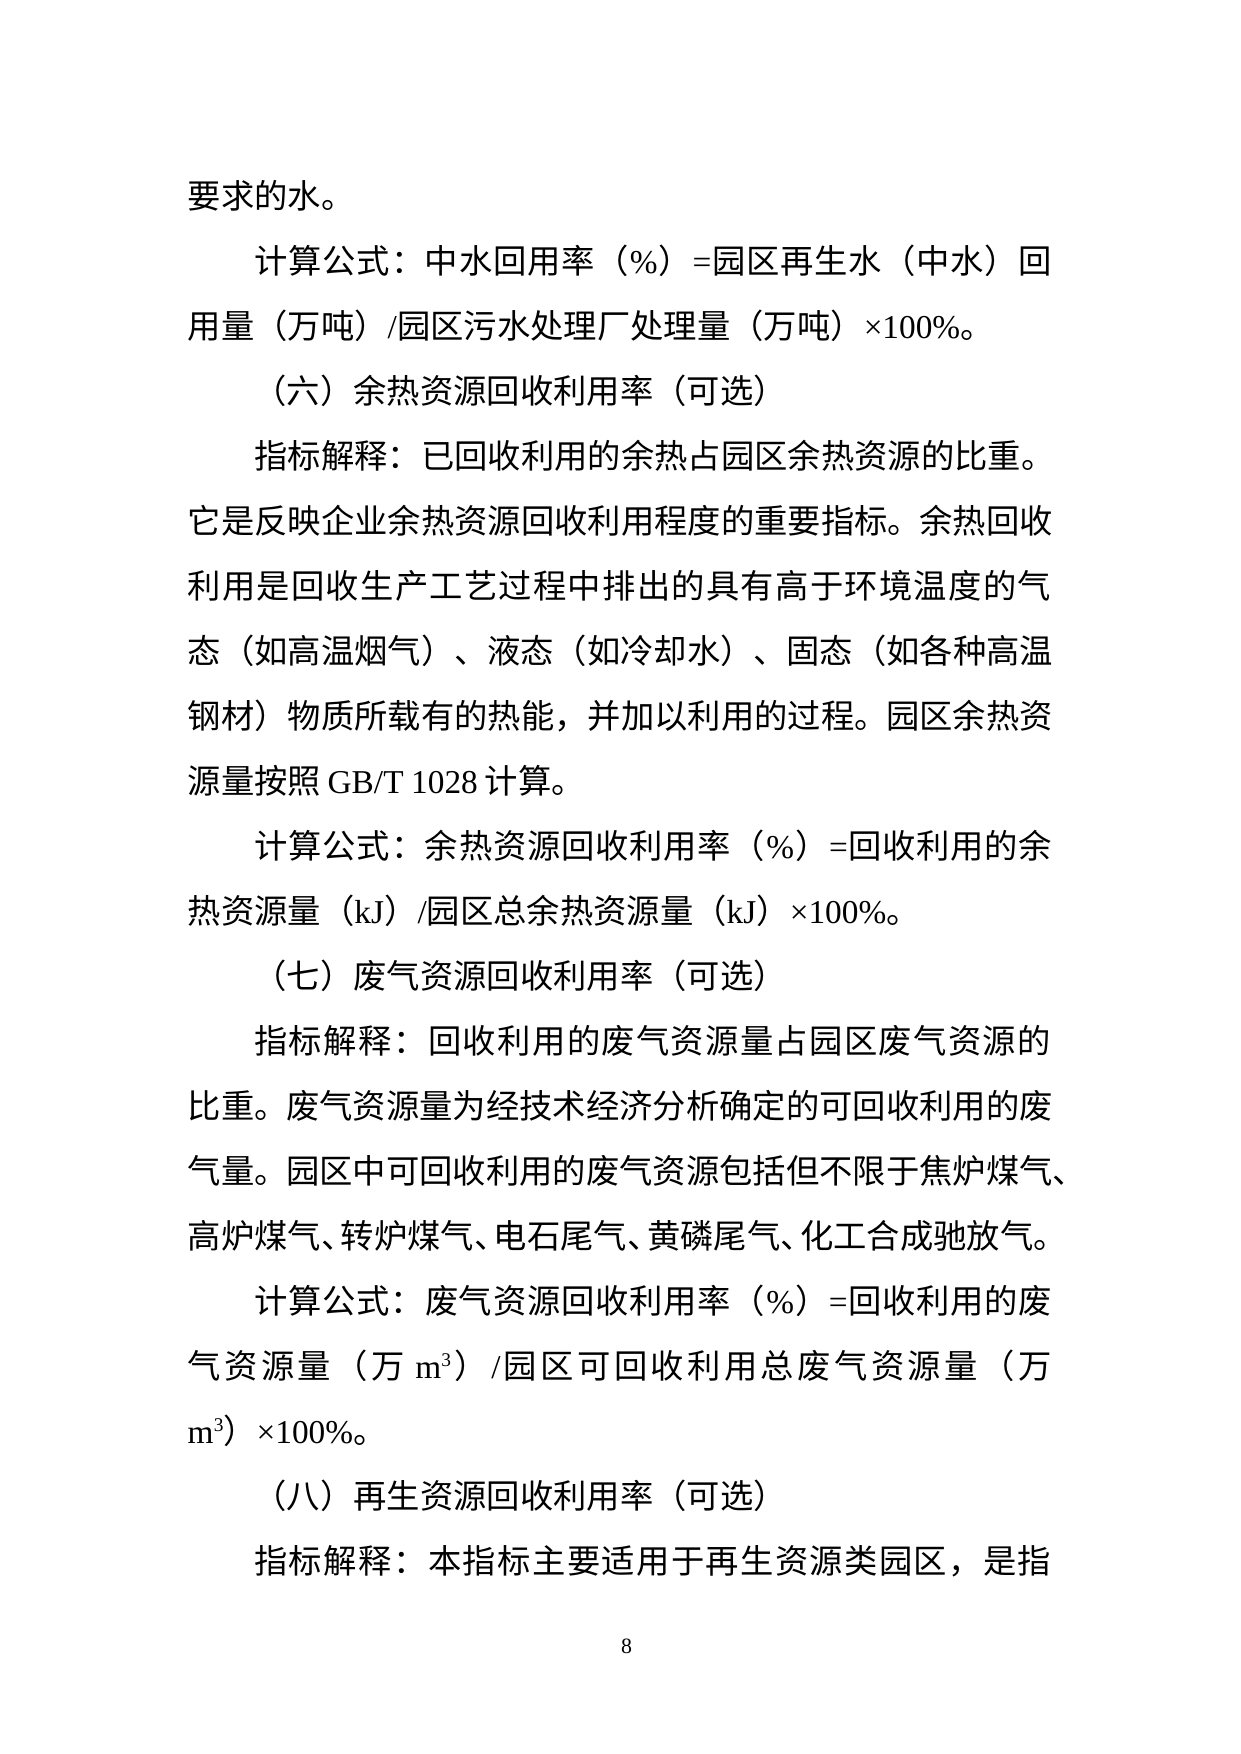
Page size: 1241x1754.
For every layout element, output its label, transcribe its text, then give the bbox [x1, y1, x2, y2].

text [187, 162, 1053, 292]
text 计算公式：余热资源回收利用率（%）=回收利用的余热资源量（kJ）/园区总余热资源量（kJ）×100%。 [187, 877, 1053, 1007]
text 指标解释：已回收利用的余热占园区余热资源的比重。它是反映企业余热资源回收利用程度的重要指标。余热回收利用是回收生产工艺过程中排出的具有高于环境温度的气态（如高温烟气）、液态（如冷却水）、固态（如各种高温钢材）物质所载有的热能，并加以利用的过程。园区余热资源量按照GB/T 1028计算。 [187, 487, 1053, 877]
text 计算公式：中水回用率（%）=园区再生水（中水）回用量（万吨）/园区污水处理厂处理量（万吨）×100%。 [187, 292, 1053, 422]
text （七）废气资源回收利用率（可选） [187, 1007, 1053, 1072]
text （六）余热资源回收利用率（可选） [187, 422, 1053, 487]
text 指标解释：回收利用的废气资源量占园区废气资源的比重。废气资源量为经技术经济分析确定的可回收利用的废气量。园区中可回收利用的废气资源包括但不限于焦炉煤气、高炉煤气、转炉煤气、电石尾气、黄磷尾气、化工合成驰放气。 [187, 1072, 1053, 1397]
text 计算公式：废气资源回收利用率（%）=回收利用的废气资源量（万m3）/园区可回收利用总废气资源量（万m3）×100%。 [187, 1397, 1053, 1592]
